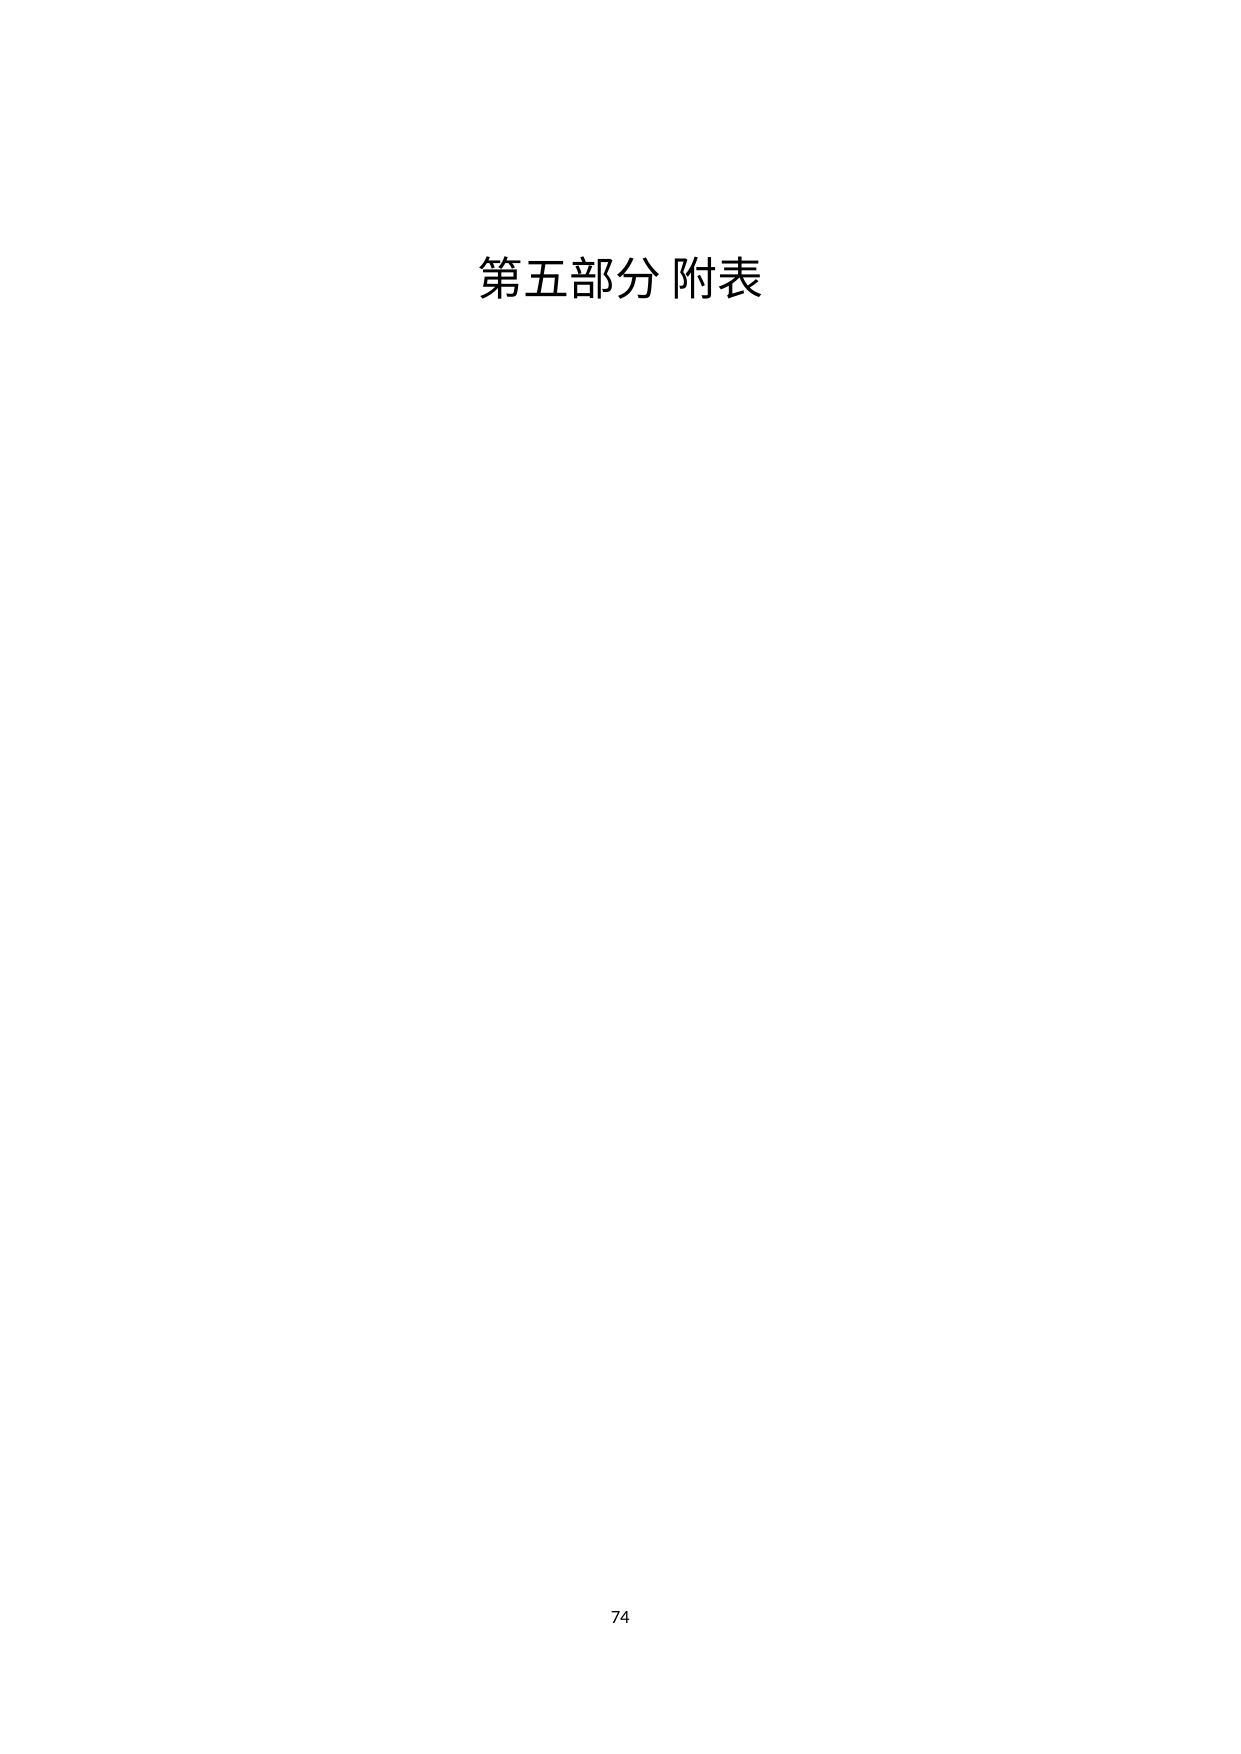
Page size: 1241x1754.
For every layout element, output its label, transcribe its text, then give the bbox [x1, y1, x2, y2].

text 第五部分 附表 [187, 227, 1053, 324]
